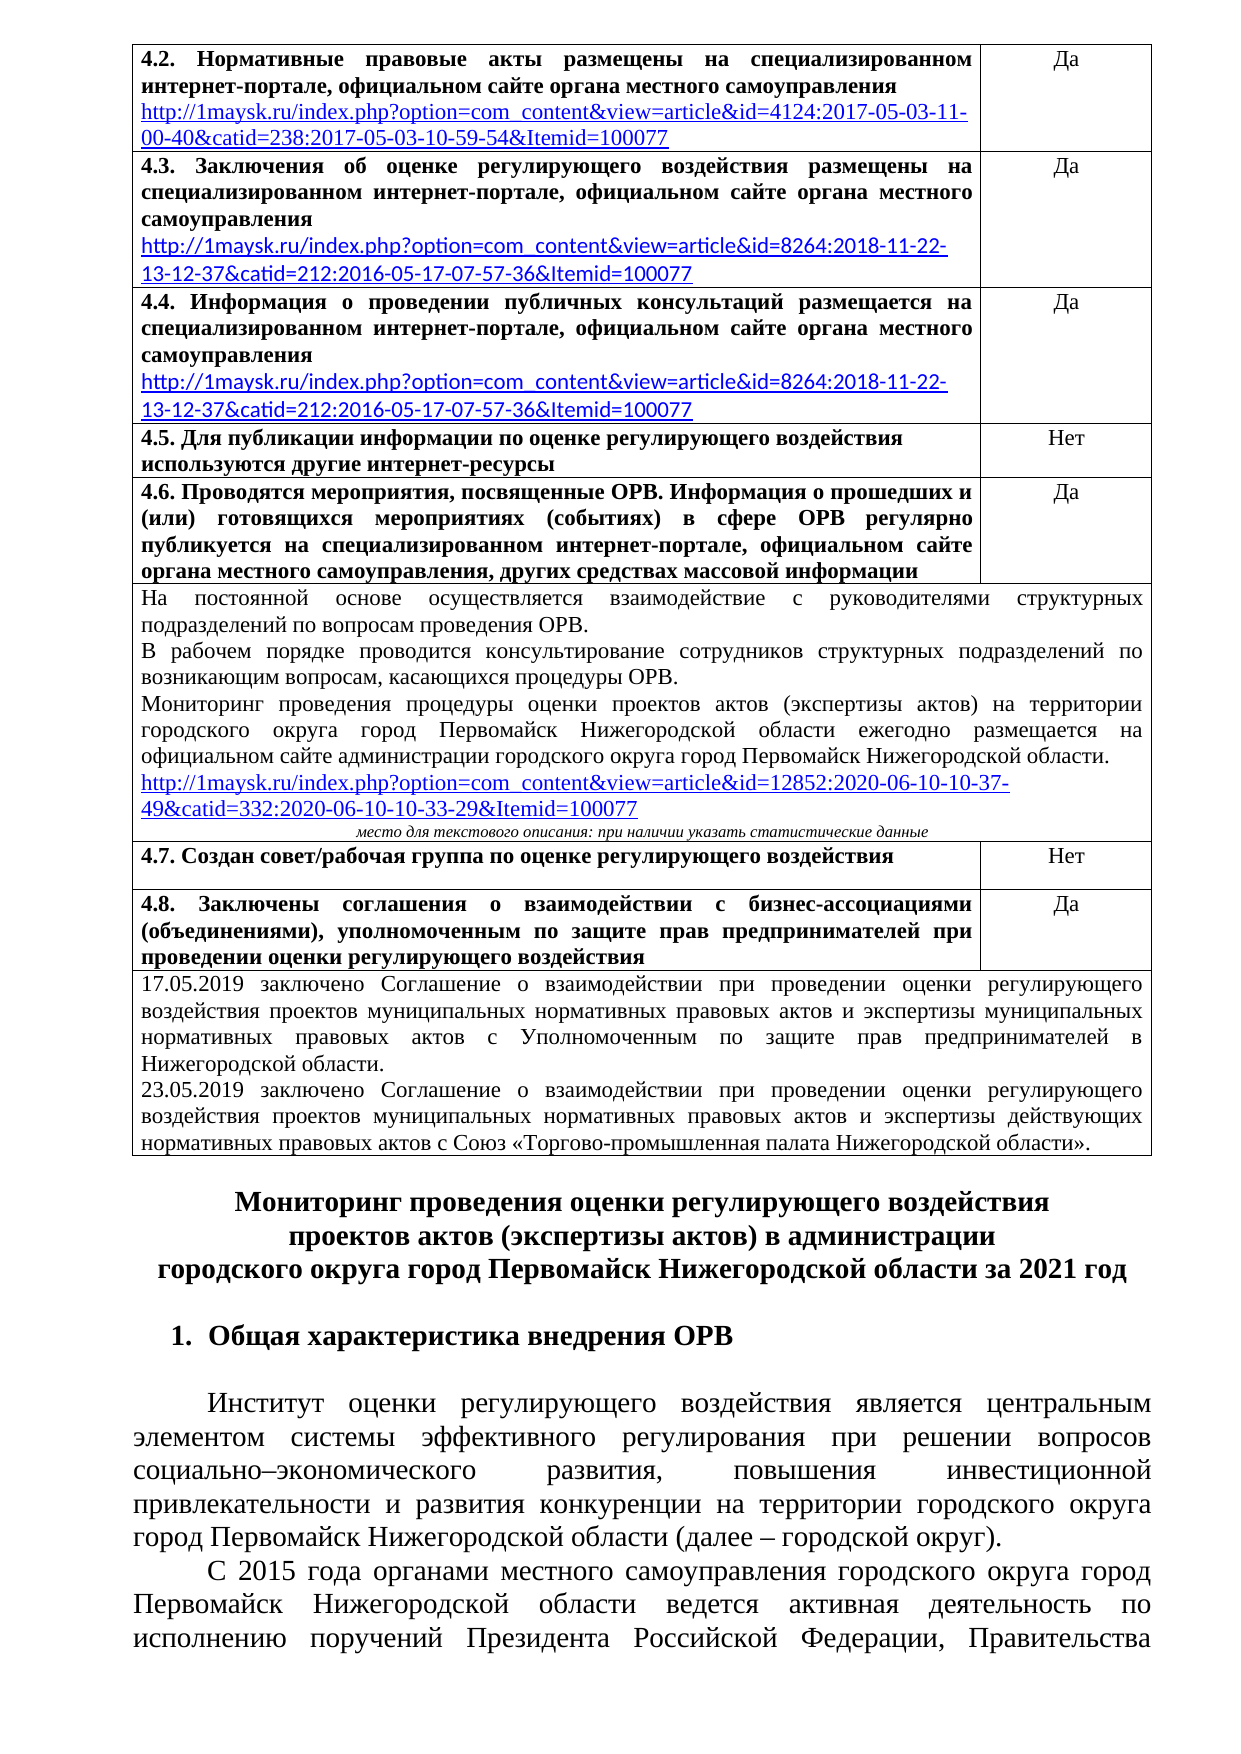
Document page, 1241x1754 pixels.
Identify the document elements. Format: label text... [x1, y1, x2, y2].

text Мониторинг проведения оценки регулирующего воздействия [133, 1184, 1152, 1218]
table_cell 4.7. Создан совет/рабочая группа по оценке регулирующего воздействия [133, 842, 980, 889]
table_cell Да [981, 152, 1151, 287]
table_cell 4.3. Заключения об оценке регулирующего воздействия размещены на специализированном интернет-портале, официальном сайте органа местного самоуправления http://1maysk.ru/index.php?option=com_content&view=article&id=8264:2018-11-22-13-12-37&catid=212:2016-05-17-07-57-36&Itemid=100077 [133, 152, 980, 287]
table_cell Да [981, 288, 1151, 423]
text Институт оценки регулирующего воздействия является центральным элементом системы эффективного регулирования при решении вопросов социально–экономического развития, повышения инвестиционной привлекательности и развития конкуренции на территории городского округа город Первомайск Нижегородской области (далее – городской округ). [133, 1385, 1152, 1553]
table_cell 4.6. Проводятся мероприятия, посвященные ОРВ. Информация о прошедших и (или) готовящихся мероприятиях (событиях) в сфере ОРВ регулярно публикуется на специализированном интернет-портале, официальном сайте органа местного самоуправления, других средствах массовой информации [133, 478, 980, 583]
table_cell Да [981, 478, 1151, 583]
table_cell На постоянной основе осуществляется взаимодействие с руководителями структурных подразделений по вопросам проведения ОРВ. В рабочем порядке проводится консультирование сотрудников структурных подразделений по возникающим вопросам, касающихся процедуры ОРВ. Мониторинг проведения процедуры оценки проектов актов (экспертизы актов) на территории городского округа город Первомайск Нижегородской области ежегодно размещается на официальном сайте администрации городского округа город Первомайск Нижегородской области. http://1maysk.ru/index.php?option=com_content&view=article&id=12852:2020-06-10-10-37-49&catid=332:2020-06-10-10-33-29&Itemid=100077 место для текстового описания: при наличии указать статистические данные [133, 584, 1151, 841]
table_cell 4.5. Для публикации информации по оценке регулирующего воздействия используются другие интернет-ресурсы [133, 424, 980, 477]
table_cell Да [981, 45, 1151, 151]
list Общая характеристика внедрения ОРВ [170, 1318, 1152, 1352]
text проектов актов (экспертизы актов) в администрации [133, 1218, 1152, 1251]
table_cell Нет [981, 842, 1151, 889]
table_cell 4.8. Заключены соглашения о взаимодействии с бизнес-ассоциациями (объединениями), уполномоченным по защите прав предпринимателей при проведении оценки регулирующего воздействия [133, 890, 980, 969]
table_cell 4.4. Информация о проведении публичных консультаций размещается на специализированном интернет-портале, официальном сайте органа местного самоуправления http://1maysk.ru/index.php?option=com_content&view=article&id=8264:2018-11-22-13-12-37&catid=212:2016-05-17-07-57-36&Itemid=100077 [133, 288, 980, 423]
table_cell Да [981, 890, 1151, 969]
text городского округа город Первомайск Нижегородской области за 2021 год [133, 1251, 1152, 1285]
table_cell Нет [981, 424, 1151, 477]
table_cell 4.2. Нормативные правовые акты размещены на специализированном интернет-портале, официальном сайте органа местного самоуправления http://1maysk.ru/index.php?option=com_content&view=article&id=4124:2017-05-03-11-00-40&catid=238:2017-05-03-10-59-54&Itemid=100077 [133, 45, 980, 151]
table_cell 17.05.2019 заключено Соглашение о взаимодействии при проведении оценки регулирующего воздействия проектов муниципальных нормативных правовых актов и экспертизы муниципальных нормативных правовых актов с Уполномоченным по защите прав предпринимателей в Нижегородской области. 23.05.2019 заключено Соглашение о взаимодействии при проведении оценки регулирующего воздействия проектов муниципальных нормативных правовых актов и экспертизы действующих нормативных правовых актов с Союз «Торгово-промышленная палата Нижегородской области». [133, 971, 1151, 1155]
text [133, 1553, 1152, 1654]
